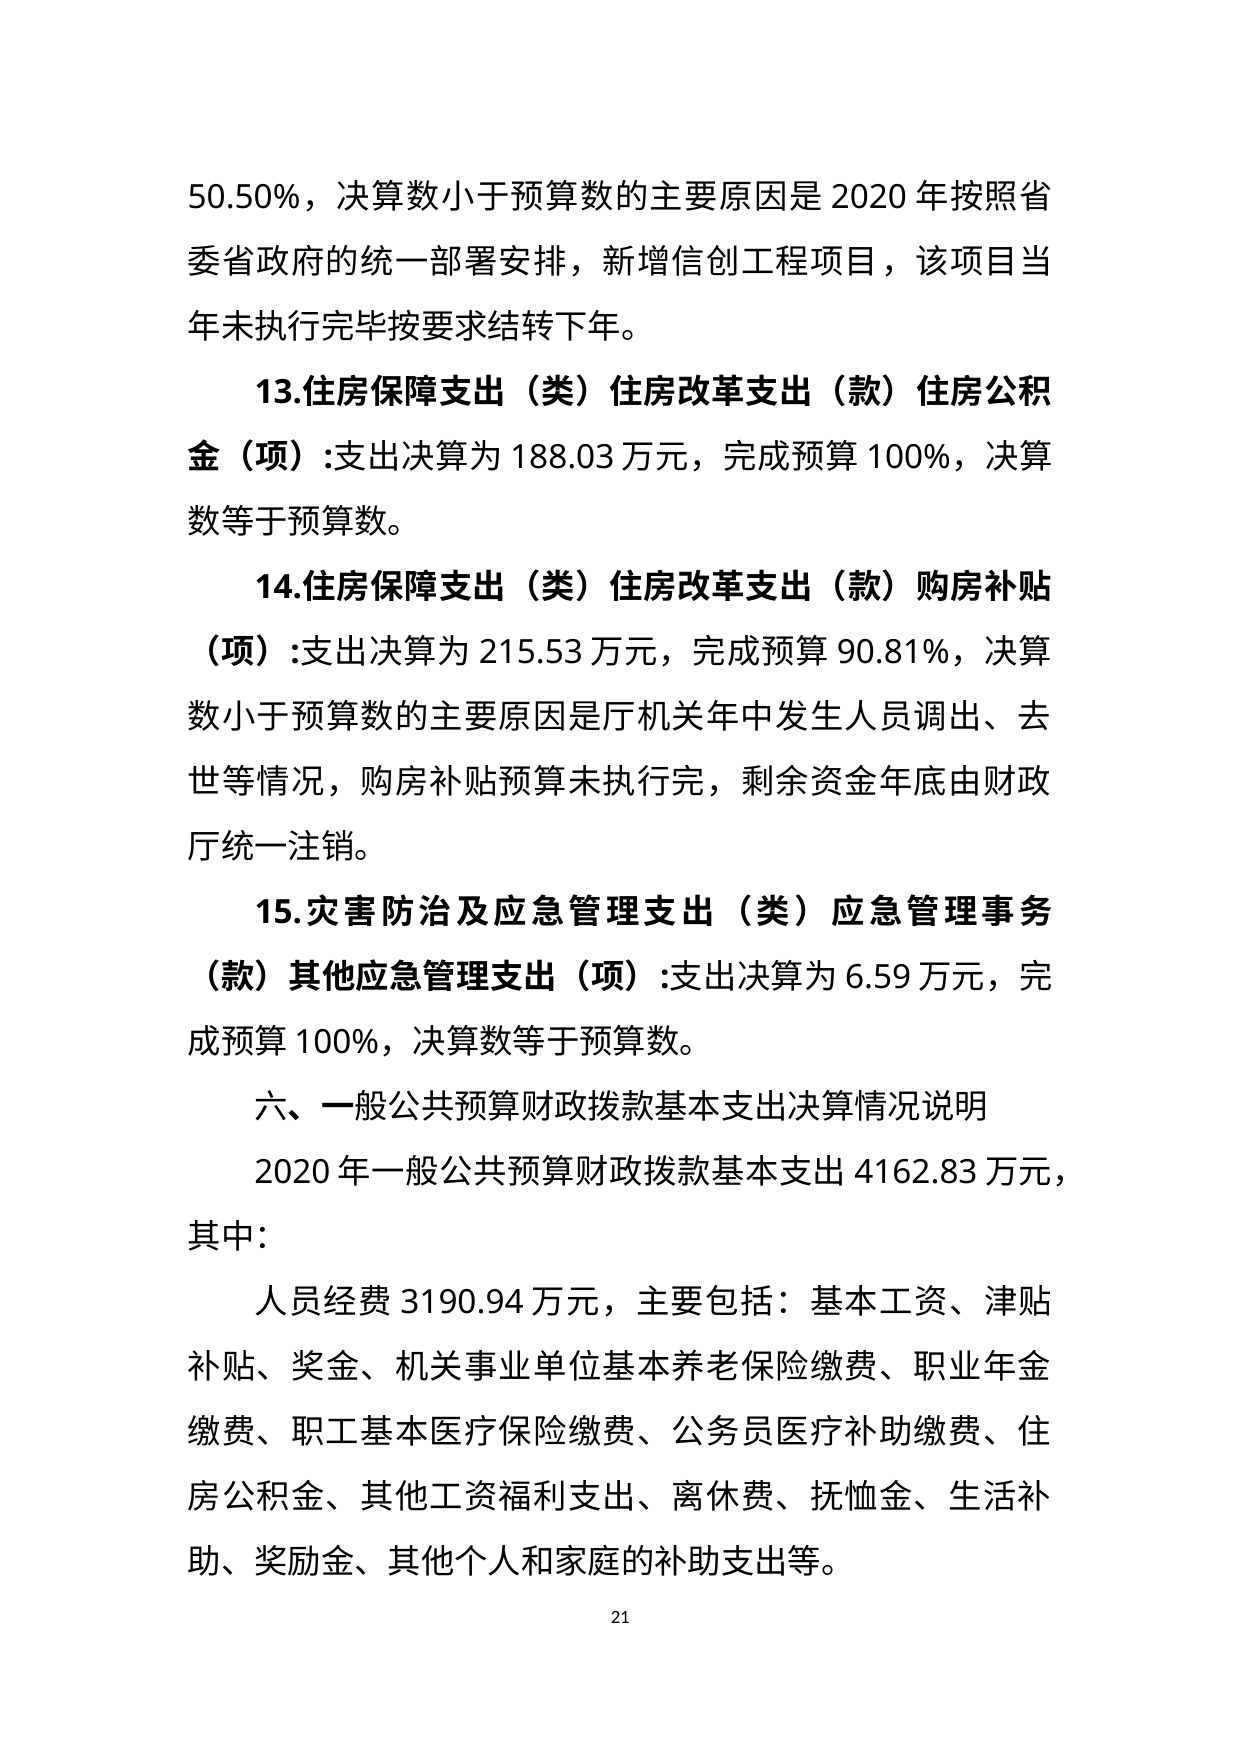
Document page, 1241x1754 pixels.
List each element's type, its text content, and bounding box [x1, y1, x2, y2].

text 人员经费3190.94万元，主要包括：基本工资、津贴补贴、奖金、机关事业单位基本养老保险缴费、职业年金缴费、职工基本医疗保险缴费、公务员医疗补助缴费、住房公积金、其他工资福利支出、离休费、抚恤金、生活补助、奖励金、其他个人和家庭的补助支出等。 [187, 1267, 1053, 1592]
text 14.住房保障支出（类）住房改革支出（款）购房补贴（项）:支出决算为215.53万元，完成预算90.81%，决算数小于预算数的主要原因是厅机关年中发生人员调出、去世等情况，购房补贴预算未执行完，剩余资金年底由财政厅统一注销。 [187, 552, 1053, 877]
text 15.灾害防治及应急管理支出（类）应急管理事务（款）其他应急管理支出（项）:支出决算为6.59万元，完成预算100%，决算数等于预算数。 [187, 877, 1053, 1072]
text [187, 162, 1053, 357]
text 2020年一般公共预算财政拨款基本支出4162.83万元，其中： [187, 1137, 1053, 1267]
text 六、一般公共预算财政拨款基本支出决算情况说明 [187, 1072, 1053, 1137]
text 13.住房保障支出（类）住房改革支出（款）住房公积金（项）:支出决算为188.03万元，完成预算100%，决算数等于预算数。 [187, 357, 1053, 552]
